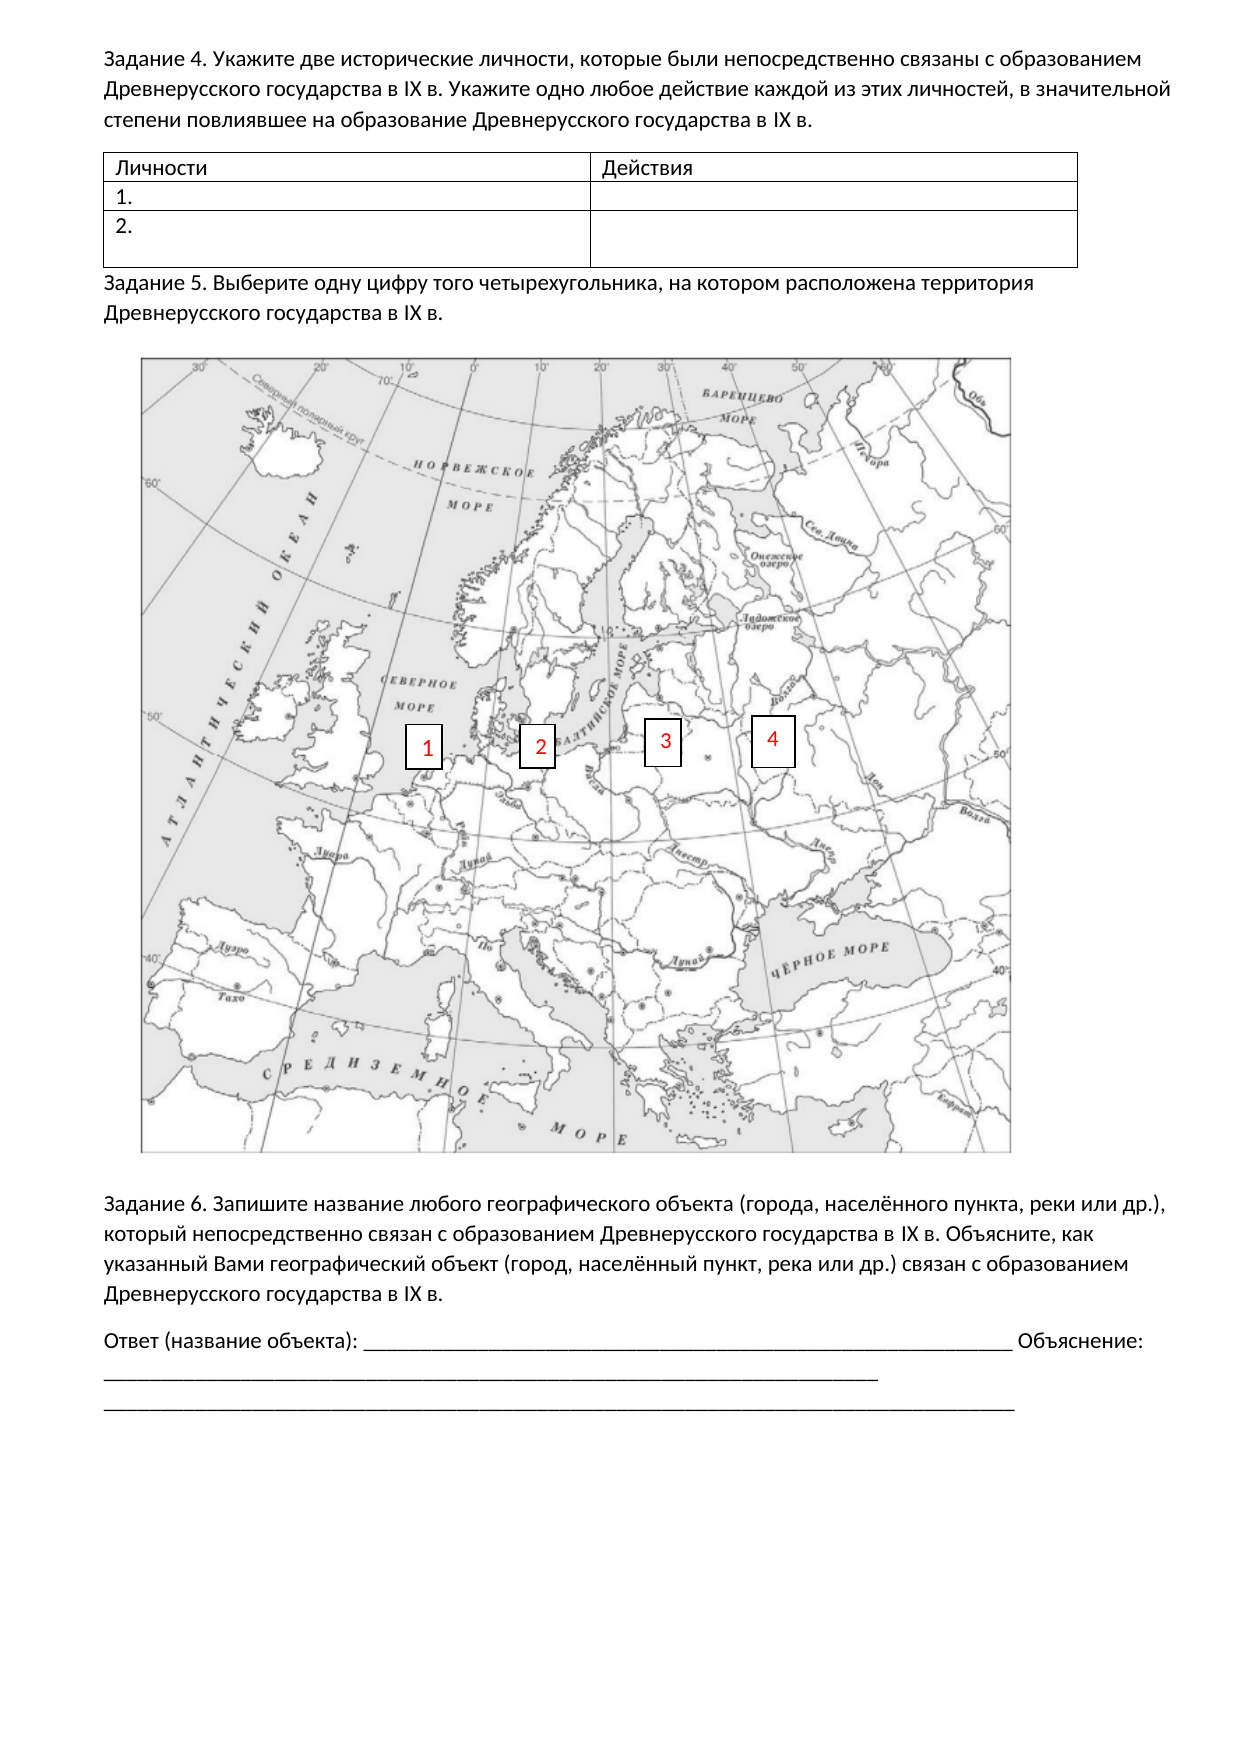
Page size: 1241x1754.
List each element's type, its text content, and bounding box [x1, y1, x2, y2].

text Задание 5. Выберите одну цифру того четырехугольника, на котором расположена территория Древнерусского государства в IX в. [103, 268, 1181, 326]
table_header Действия [591, 153, 1077, 181]
text Задание 4. Укажите две исторические личности, которые были непосредственно связаны с образованием Древнерусского государства в IX в. Укажите одно любое действие каждой из этих личностей, в значительной степени повлиявшее на образование Древнерусского государства в IX в. [103, 44, 1181, 133]
text Задание 6. Запишите название любого географического объекта (города, населённого пункта, реки или др.), который непосредственно связан с образованием Древнерусского государства в IX в. Объясните, как указанный Вами географический объект (город, населённый пункт, река или др.) связан с образованием Древнерусского государства в IX в. [103, 1189, 1181, 1307]
table_cell [591, 182, 1077, 210]
picture [133, 353, 1018, 1161]
table_header Личности [104, 153, 590, 181]
table_cell 2. [104, 211, 590, 267]
table_cell [591, 211, 1077, 267]
table_cell 1. [104, 182, 590, 210]
text Ответ (название объекта): _________________________________________________________ Объяснение: ____________________________________________________________________ ________________________________________________________________________________ [103, 1326, 1181, 1415]
